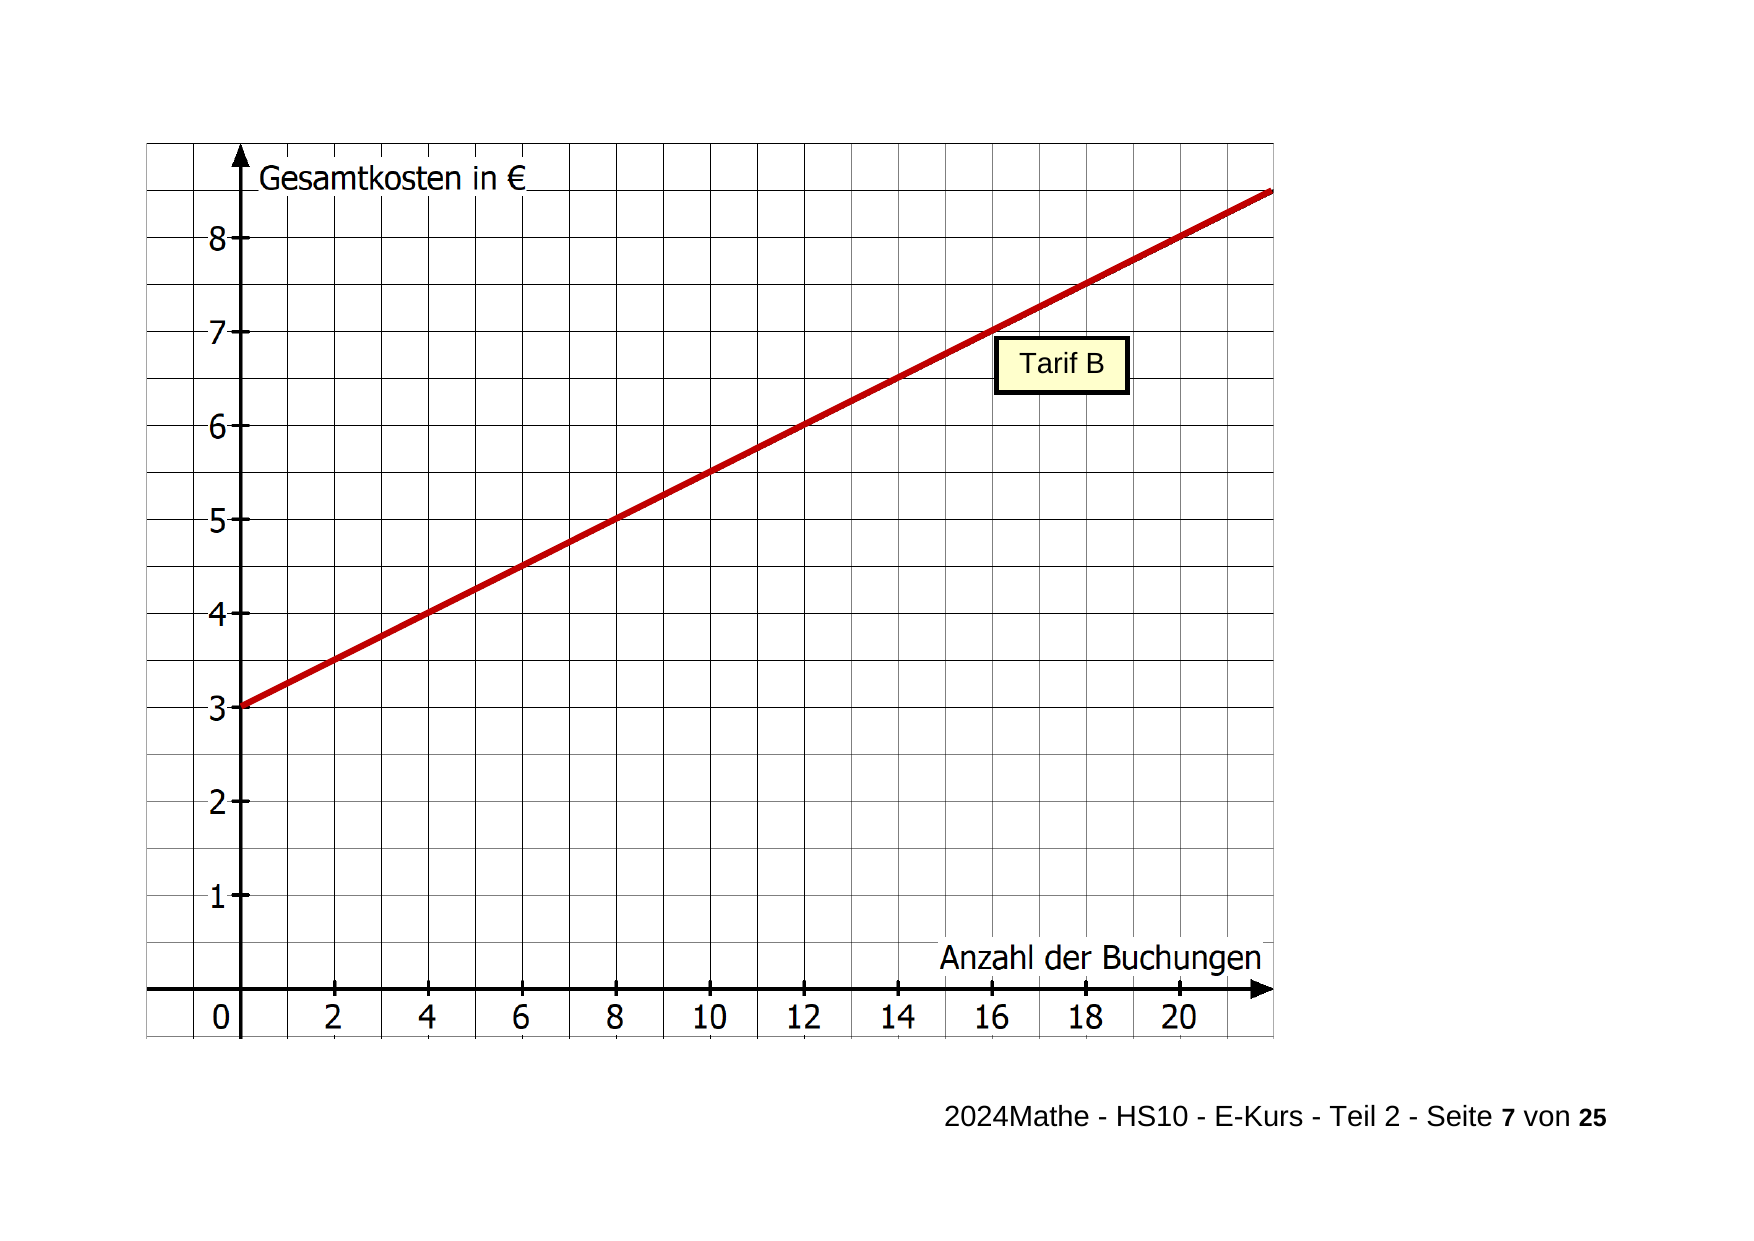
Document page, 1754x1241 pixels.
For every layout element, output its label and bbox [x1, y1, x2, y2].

picture [146, 143, 1274, 1039]
